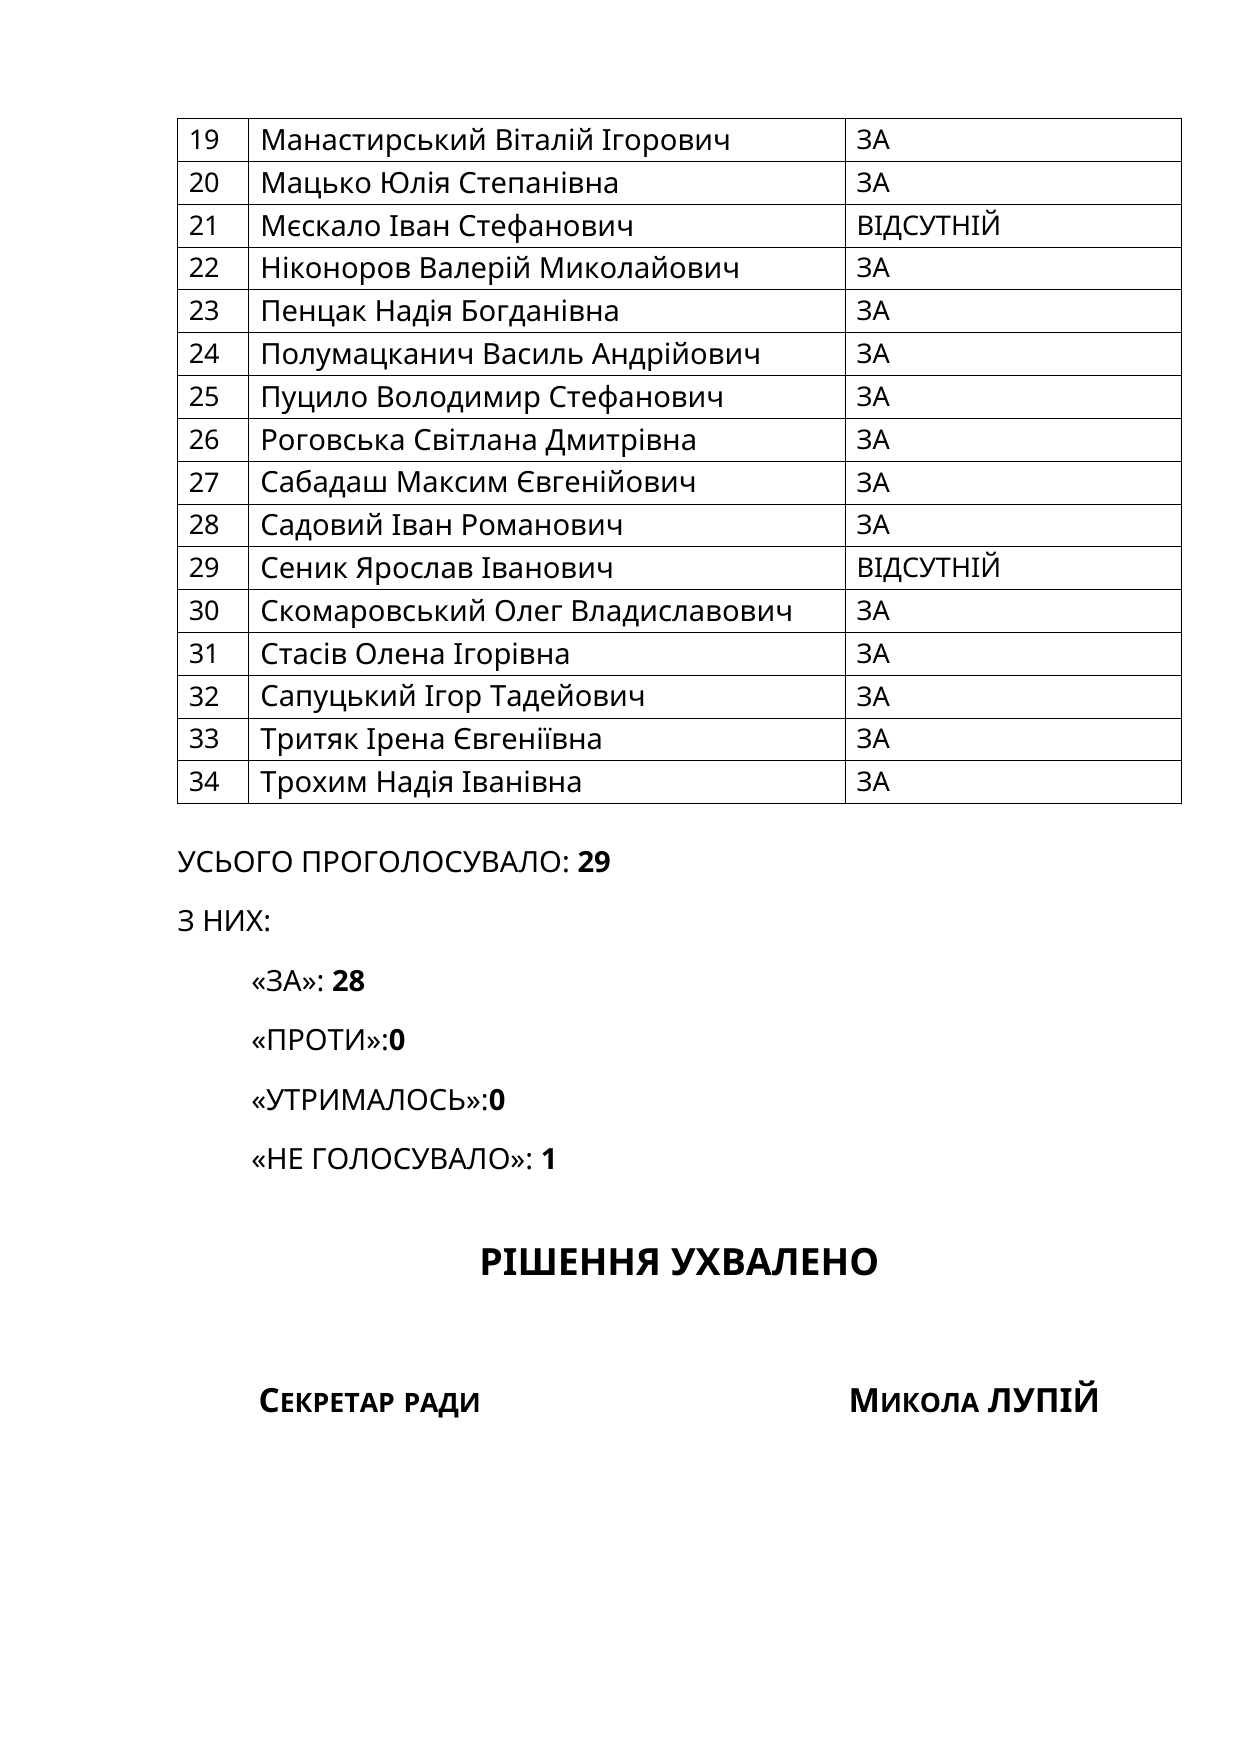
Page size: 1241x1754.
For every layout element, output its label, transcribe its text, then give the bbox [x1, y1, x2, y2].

table_cell 33 [178, 719, 248, 760]
table_cell ЗА [846, 333, 1181, 375]
table_cell 20 [178, 162, 248, 204]
table_cell Сабадаш Максим Євгенійович [249, 462, 845, 503]
table_cell ЗА [846, 248, 1181, 289]
table_cell Тритяк Ірена Євгеніївна [249, 719, 845, 760]
text «НЕ ГОЛОСУВАЛО»: 1 [177, 1138, 1181, 1178]
table_cell 24 [178, 333, 248, 375]
table_cell Полумацканич Василь Андрійович [249, 333, 845, 375]
table_cell Манастирський Віталій Ігорович [249, 119, 845, 161]
table_cell 26 [178, 419, 248, 461]
table_cell ЗА [846, 676, 1181, 717]
text «ПРОТИ»:0 [177, 1019, 1181, 1059]
text «ЗА»: 28 [177, 960, 1181, 1000]
table_cell ЗА [846, 376, 1181, 418]
table_cell ЗА [846, 633, 1181, 675]
table_cell ЗА [846, 590, 1181, 632]
table_cell Стасів Олена Ігорівна [249, 633, 845, 675]
table_cell ЗА [846, 119, 1181, 161]
table_cell 21 [178, 205, 248, 247]
table_cell 25 [178, 376, 248, 418]
text «УТРИМАЛОСЬ»:0 [177, 1079, 1181, 1119]
text Секретар ради Микола ЛУПІЙ [177, 1377, 1181, 1422]
table_cell 34 [178, 761, 248, 803]
table_cell ЗА [846, 719, 1181, 760]
table_cell ЗА [846, 162, 1181, 204]
table_cell Пуцило Володимир Стефанович [249, 376, 845, 418]
table_cell Мєскало Іван Стефанович [249, 205, 845, 247]
text РІШЕННЯ УХВАЛЕНО [177, 1235, 1181, 1286]
table_cell 19 [178, 119, 248, 161]
table_cell ВІДСУТНІЙ [846, 205, 1181, 247]
table_cell Мацько Юлія Степанівна [249, 162, 845, 204]
table_cell 32 [178, 676, 248, 717]
table_cell 22 [178, 248, 248, 289]
table_cell Трохим Надія Іванівна [249, 761, 845, 803]
table_cell 23 [178, 290, 248, 332]
table_cell ЗА [846, 462, 1181, 503]
table_cell Ніконоров Валерій Миколайович [249, 248, 845, 289]
table_cell Сеник Ярослав Іванович [249, 547, 845, 589]
table_cell ВІДСУТНІЙ [846, 547, 1181, 589]
table_cell 28 [178, 505, 248, 546]
text З НИХ: [177, 901, 1181, 940]
table_cell 27 [178, 462, 248, 503]
table_cell ЗА [846, 419, 1181, 461]
text Усього проголосувало: 29 [177, 841, 1181, 881]
table_cell Роговська Світлана Дмитрівна [249, 419, 845, 461]
table_cell Пенцак Надія Богданівна [249, 290, 845, 332]
table_cell 31 [178, 633, 248, 675]
table_cell ЗА [846, 761, 1181, 803]
table_cell ЗА [846, 290, 1181, 332]
table_cell Сапуцький Ігор Тадейович [249, 676, 845, 717]
table_cell Скомаровський Олег Владиславович [249, 590, 845, 632]
table_cell 29 [178, 547, 248, 589]
table_cell 30 [178, 590, 248, 632]
table_cell ЗА [846, 505, 1181, 546]
table_cell Садовий Іван Романович [249, 505, 845, 546]
